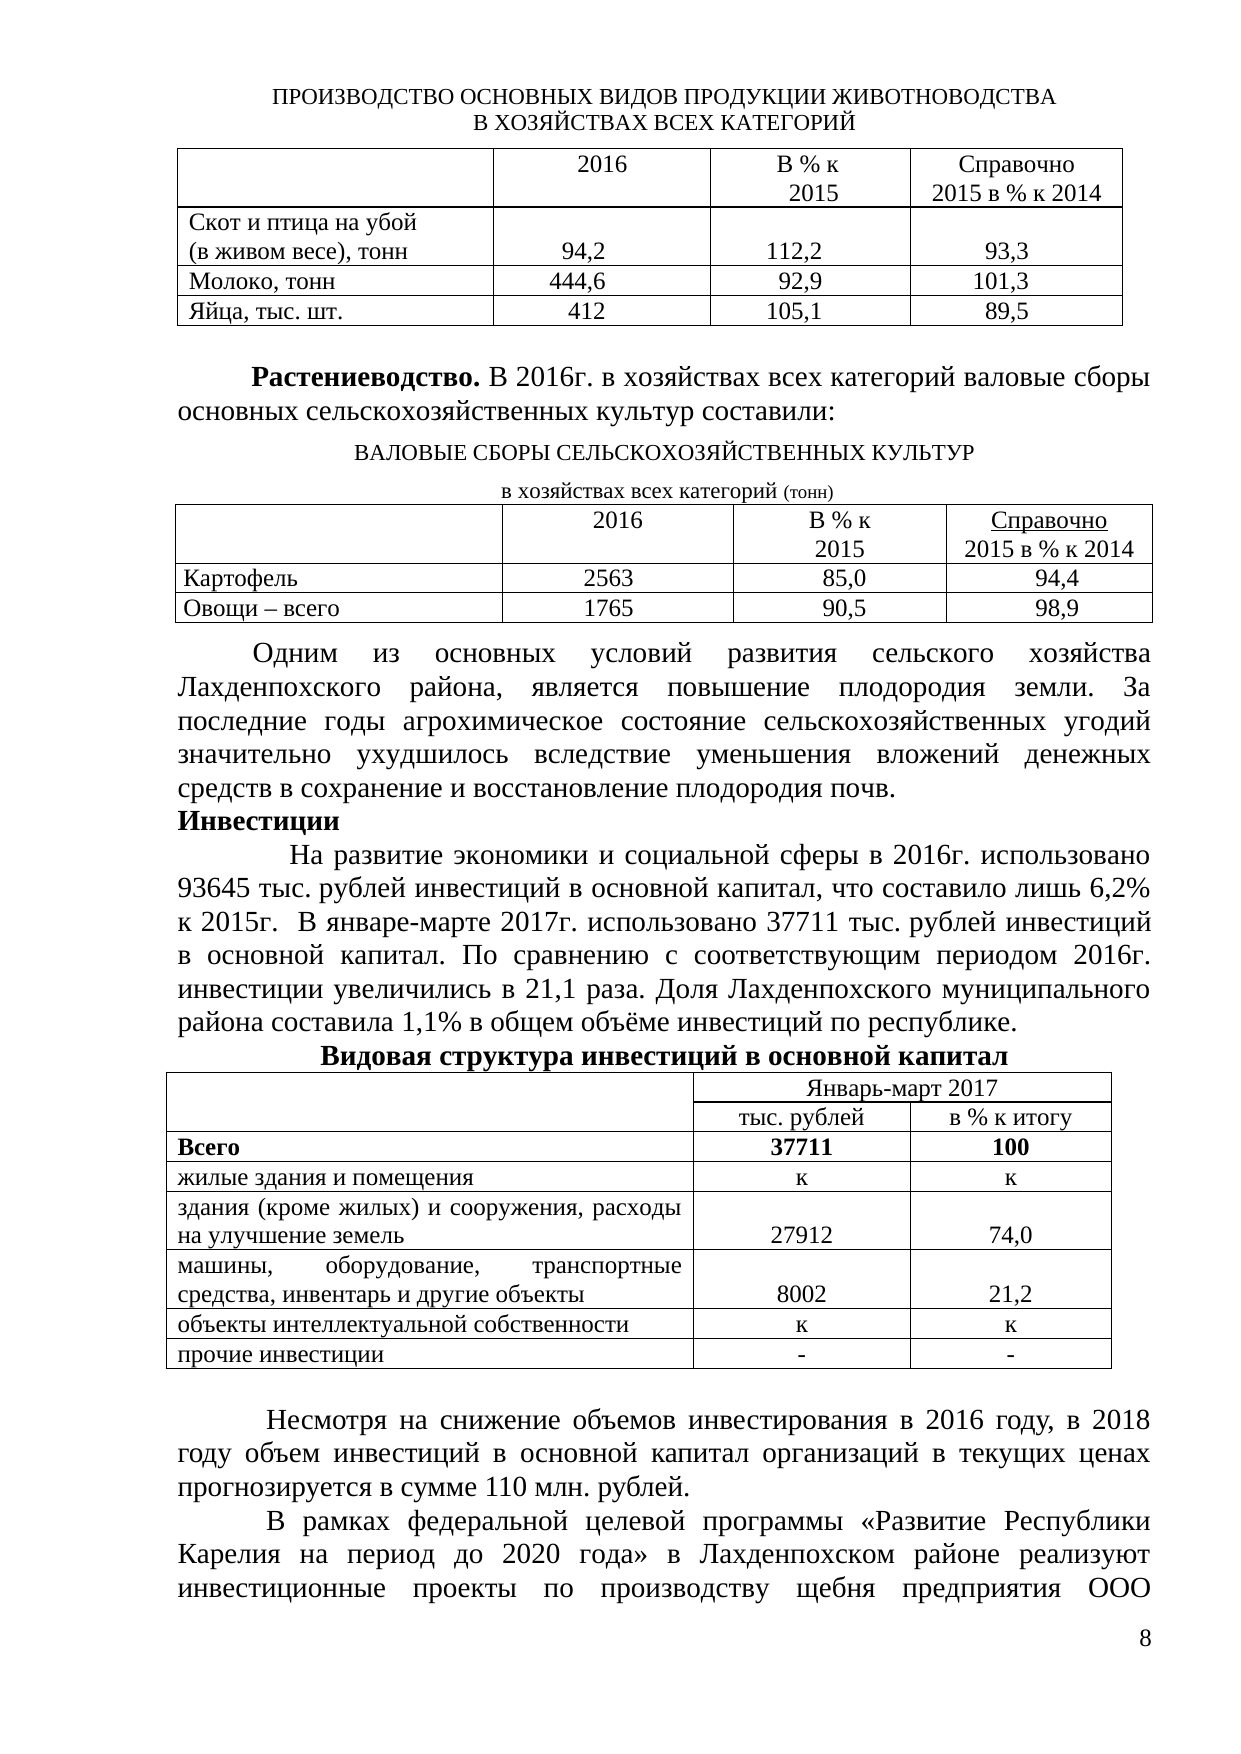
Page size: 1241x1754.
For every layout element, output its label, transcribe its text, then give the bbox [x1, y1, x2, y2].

table_header 2016 [503, 505, 733, 562]
table_cell 37711 [694, 1132, 910, 1161]
text в хозяйствах всех категорий (тонн) [177, 478, 1152, 504]
table_header В % к 2015 [734, 505, 946, 562]
table_cell к [911, 1162, 1111, 1191]
table_cell 412 [494, 296, 710, 324]
table_cell 101,3 [911, 266, 1122, 295]
table_cell машины, оборудование, транспортные средства, инвентарь и другие объекты [167, 1250, 693, 1308]
table_header Справочно 2015 в % к 2014 [911, 149, 1122, 206]
table_header [167, 1073, 693, 1131]
table_cell Овощи – всего [176, 593, 502, 622]
text Видовая структура инвестиций в основной капитал [177, 1038, 1152, 1072]
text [177, 1503, 1152, 1603]
table_cell 98,9 [947, 593, 1152, 622]
table_cell 85,0 [734, 564, 946, 592]
text валовые сборы сельскохозяйственных культур [177, 439, 1152, 465]
text Инвестиции [177, 803, 1152, 837]
table_cell 112,2 [711, 208, 910, 265]
table_cell к [694, 1162, 910, 1191]
table_cell 1765 [503, 593, 733, 622]
table_cell Картофель [176, 564, 502, 592]
table_header [178, 149, 493, 206]
table_cell 21,2 [911, 1250, 1111, 1308]
text Несмотря на снижение объемов инвестирования в 2016 году, в 2018 году объем инвестиций в основной капитал организаций в текущих ценах прогнозируется в сумме 110 млн. рублей. [177, 1402, 1152, 1503]
text На развитие экономики и социальной сферы в 2016г. использовано 93645 тыс. рублей инвестиций в основной капитал, что составило лишь 6,2% к 2015г. В январе-марте 2017г. использовано 37711 тыс. рублей инвестиций в основной капитал. По сравнению с соответствующим периодом 2016г. инвестиции увеличились в 21,1 раза. Доля Лахденпохского муниципального района составила 1,1% в общем объёме инвестиций по республике. [177, 837, 1152, 1038]
table_header [176, 505, 502, 562]
table_cell Скот и птица на убой (в живом весе), тонн [178, 208, 493, 265]
table_cell 100 [911, 1132, 1111, 1161]
table_cell 2563 [503, 564, 733, 592]
table_cell прочие инвестиции [167, 1339, 693, 1367]
table_cell жилые здания и помещения [167, 1162, 693, 1191]
table_header Справочно 2015 в % к 2014 [947, 505, 1152, 562]
text Производство основных видов продукции животноводства в хозяйствах всех категорий [177, 83, 1152, 135]
table_cell объекты интеллектуальной собственности [167, 1309, 693, 1338]
table_cell 27912 [694, 1192, 910, 1249]
table_cell здания (кроме жилых) и сооружения, расходы на улучшение земель [167, 1192, 693, 1249]
table_cell 94,2 [494, 208, 710, 265]
table_cell 93,3 [911, 208, 1122, 265]
table_cell 74,0 [911, 1192, 1111, 1249]
table_header Январь-март 2017 [694, 1073, 1111, 1101]
table_cell к [694, 1309, 910, 1338]
table_header В % к 2015 [711, 149, 910, 206]
table_cell - [911, 1339, 1111, 1367]
table_cell Всего [167, 1132, 693, 1161]
table_cell тыс. рублей [694, 1103, 910, 1131]
table_cell 8002 [694, 1250, 910, 1308]
text Одним из основных условий развития сельского хозяйства Лахденпохского района, является повышение плодородия земли. За последние годы агрохимическое состояние сельскохозяйственных угодий значительно ухудшилось вследствие уменьшения вложений денежных средств в сохранение и восстановление плодородия почв. [177, 636, 1152, 803]
table_cell Молоко, тонн [178, 266, 493, 295]
table_cell к [911, 1309, 1111, 1338]
table_cell 89,5 [911, 296, 1122, 324]
table_cell 90,5 [734, 593, 946, 622]
table_cell - [694, 1339, 910, 1367]
table_cell Яйца, тыс. шт. [178, 296, 493, 324]
text Растениеводство. В 2016г. в хозяйствах всех категорий валовые сборы основных сельскохозяйственных культур составили: [177, 359, 1152, 426]
table_cell 444,6 [494, 266, 710, 295]
table_cell в % к итогу [911, 1103, 1111, 1131]
table_cell 92,9 [711, 266, 910, 295]
table_cell 94,4 [947, 564, 1152, 592]
table_header 2016 [494, 149, 710, 206]
table_cell 105,1 [711, 296, 910, 324]
